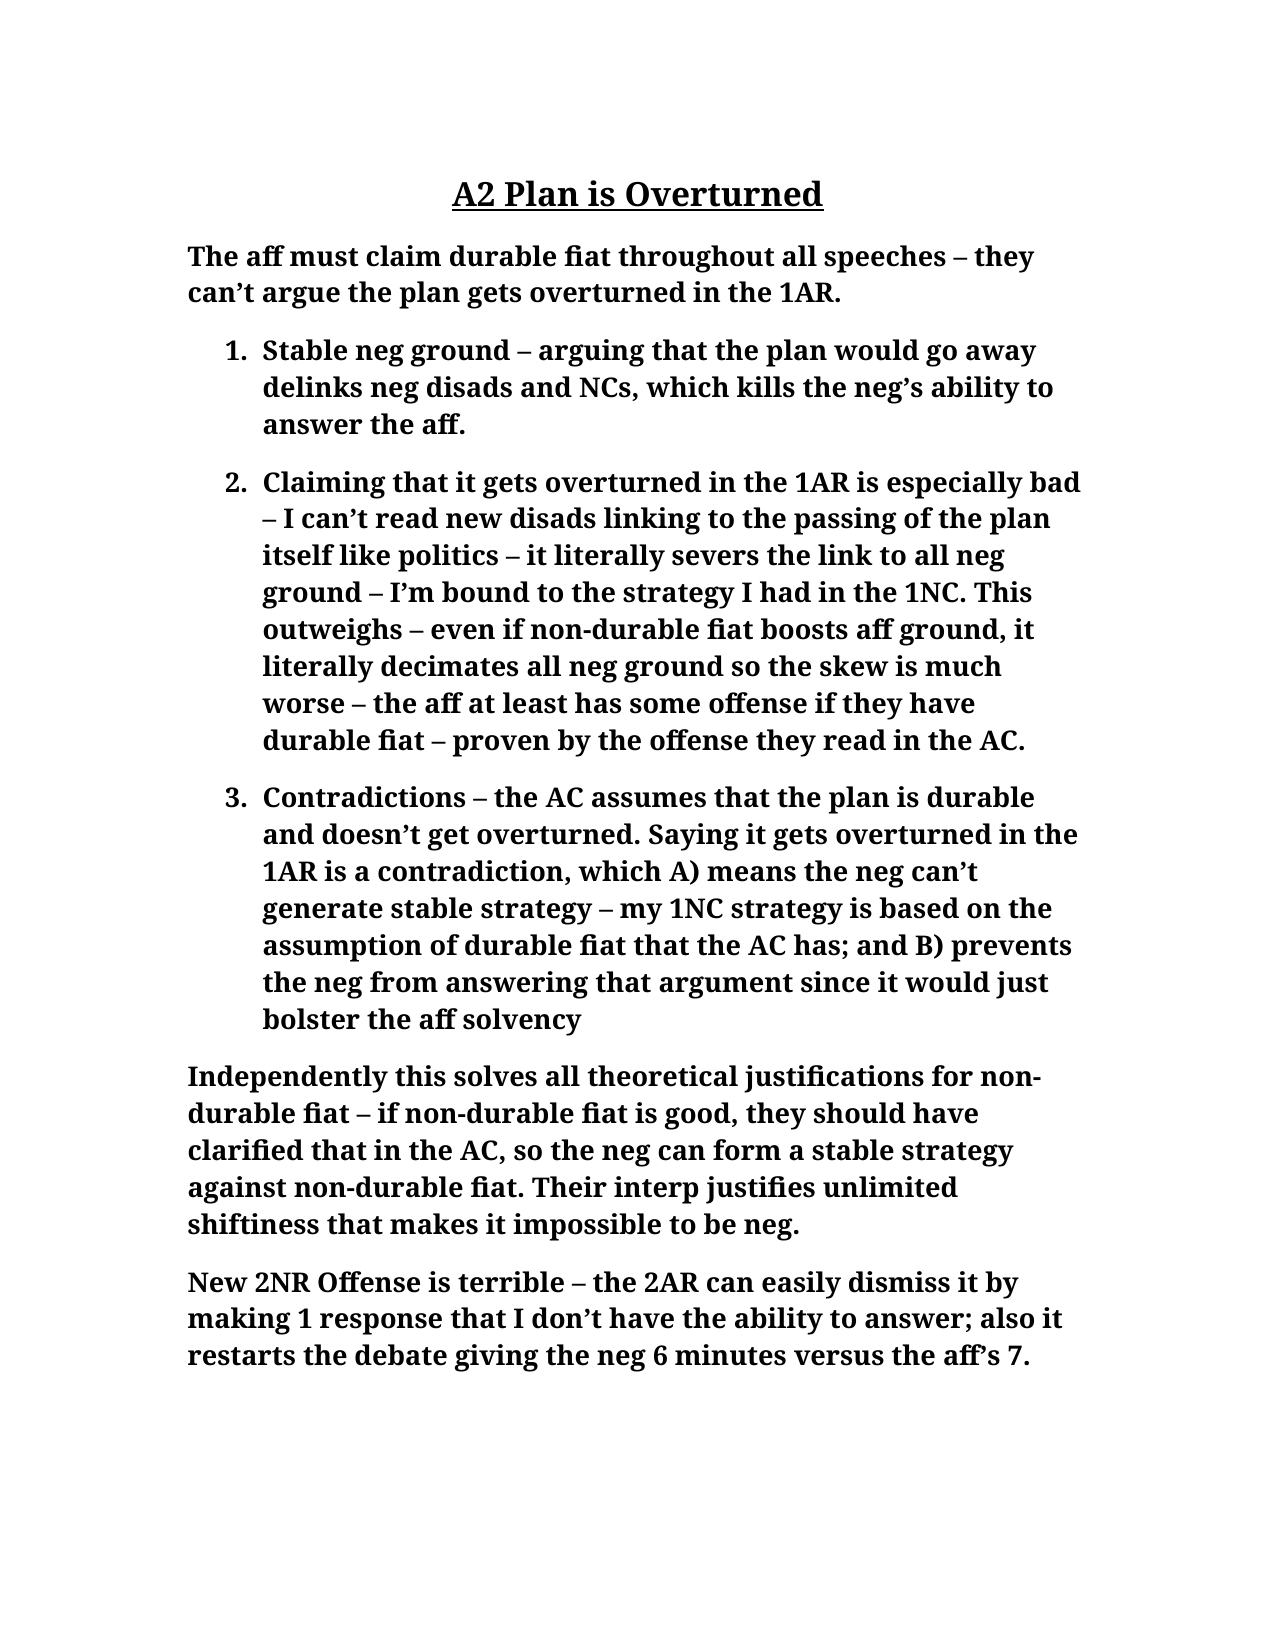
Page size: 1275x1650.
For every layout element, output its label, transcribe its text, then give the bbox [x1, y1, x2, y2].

subtitle Independently this solves all theoretical justifications for non-durable fiat – if non-durable fiat is good, they should have clarified that in the AC, so the neg can form a stable strategy against non-durable fiat. Their interp justifies unlimited shiftiness that makes it impossible to be neg. [187, 1058, 1087, 1242]
subtitle Stable neg ground – arguing that the plan would go away delinks neg disads and NCs, which kills the neg’s ability to answer the aff. [225, 332, 1087, 442]
subtitle The aff must claim durable fiat throughout all speeches – they can’t argue the plan gets overturned in the 1AR. [187, 237, 1087, 311]
subtitle Claiming that it gets overturned in the 1AR is especially bad – I can’t read new disads linking to the passing of the plan itself like politics – it literally severs the link to all neg ground – I’m bound to the strategy I had in the 1NC. This outweighs – even if non-durable fiat boosts aff ground, it literally decimates all neg ground so the skew is much worse – the aff at least has some offense if they have durable fiat – proven by the offense they read in the AC. [225, 463, 1087, 758]
subtitle A2 Plan is Overturned [187, 171, 1087, 216]
subtitle Contradictions – the AC assumes that the plan is durable and doesn’t get overturned. Saying it gets overturned in the 1AR is a contradiction, which A) means the neg can’t generate stable strategy – my 1NC strategy is based on the assumption of durable fiat that the AC has; and B) prevents the neg from answering that argument since it would just bolster the aff solvency [225, 779, 1087, 1037]
subtitle New 2NR Offense is terrible – the 2AR can easily dismiss it by making 1 response that I don’t have the ability to answer; also it restarts the debate giving the neg 6 minutes versus the aff’s 7. [187, 1263, 1087, 1374]
